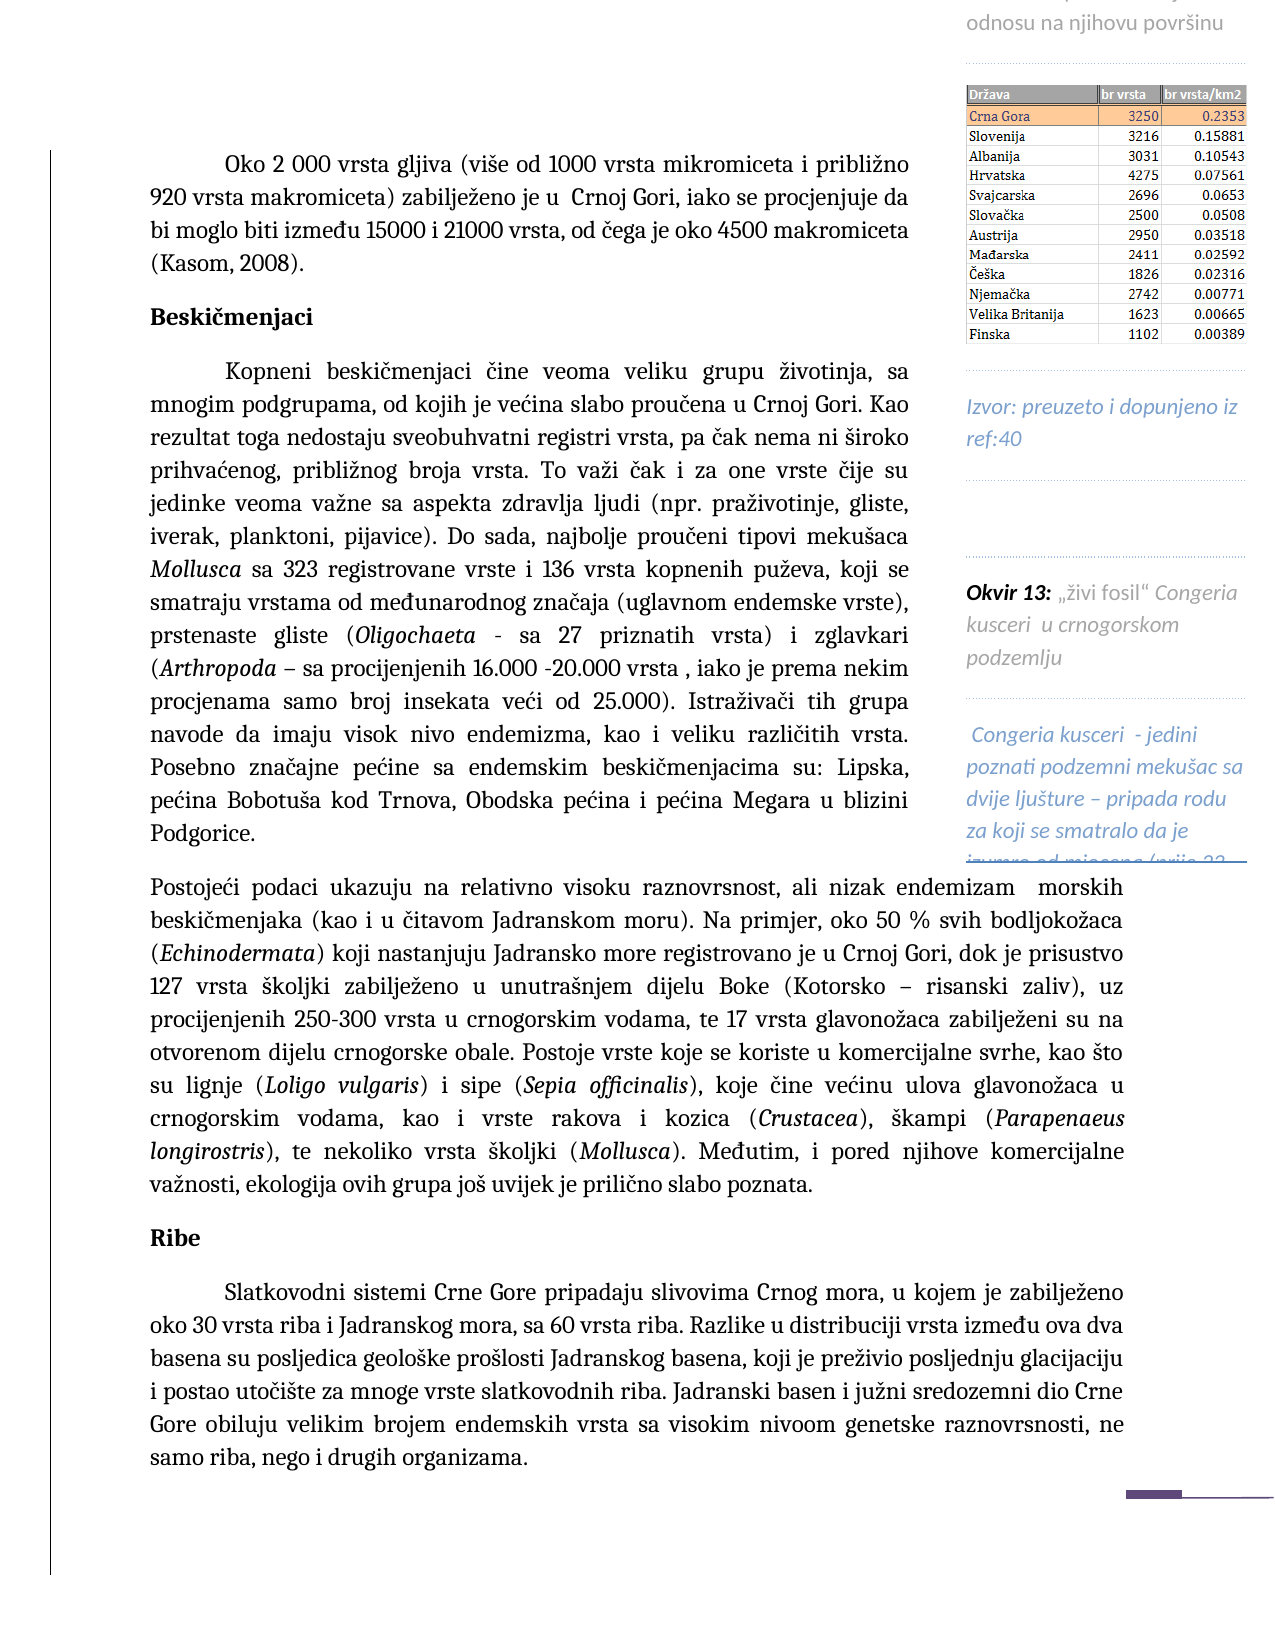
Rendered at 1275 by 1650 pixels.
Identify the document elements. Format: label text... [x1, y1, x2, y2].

text Postojeći podaci ukazuju na relativno visoku raznovrsnost, ali nizak endemizam morskih beskičmenjaka (kao i u čitavom Jadranskom moru). Na primjer, oko 50 % svih bodljokožaca (Echinodermata) koji nastanjuju Jadransko more registrovano je u Crnoj Gori, dok je prisustvo 127 vrsta školjki zabilježeno u unutrašnjem dijelu Boke (Kotorsko – risanski zaliv), uz procijenjenih 250-300 vrsta u crnogorskim vodama, te 17 vrsta glavonožaca zabilježeni su na otvorenom dijelu crnogorske obale. Postoje vrste koje se koriste u komercijalne svrhe, kao što su lignje (Loligo vulgaris) i sipe (Sepia officinalis), koje čine većinu ulova glavonožaca u crnogorskim vodama, kao i vrste rakova i kozica (Crustacea), škampi (Parapenaeus longirostris), te nekoliko vrsta školjki (Mollusca). Međutim, i pored njihove komercijalne važnosti, ekologija ovih grupa još uvijek je prilično slabo poznata. [150, 873, 1125, 1199]
text Oko 2 000 vrsta gljiva (više od 1000 vrsta mikromiceta i približno 920 vrsta makromiceta) zabilježeno je u Crnoj Gori, iako se procjenjuje da bi moglo biti između 15000 i 21000 vrsta, od čega je oko 4500 makromiceta (Kasom, 2008). [150, 150, 966, 278]
text Slatkovodni sistemi Crne Gore pripadaju slivovima Crnog mora, u kojem je zabilježeno oko 30 vrsta riba i Jadranskog mora, sa 60 vrsta riba. Razlike u distribuciji vrsta između ova dva basena su posljedica geološke prošlosti Jadranskog basena, koji je preživio posljednju glacijaciju i postao utočište za mnoge vrste slatkovodnih riba. Jadranski basen i južni sredozemni dio Crne Gore obiluju velikim brojem endemskih vrsta sa visokim nivoom genetske raznovrsnosti, ne samo riba, nego i drugih organizama. [150, 1278, 1125, 1472]
text Ribe [150, 1224, 1125, 1253]
text Kopneni beskičmenjaci čine veoma veliku grupu životinja, sa mnogim podgrupama, od kojih je većina slabo proučena u Crnoj Gori. Kao rezultat toga nedostaju sveobuhvatni registri vrsta, pa čak nema ni široko prihvaćenog, približnog broja vrsta. To važi čak i za one vrste čije su jedinke veoma važne sa aspekta zdravlja ljudi (npr. praživotinje, gliste, iverak, planktoni, pijavice). Do sada, najbolje proučeni tipovi mekušaca Mollusca sa 323 registrovane vrste i 136 vrsta kopnenih puževa, koji se smatraju vrstama od međunarodnog značaja (uglavnom endemske vrste), prstenaste gliste (Oligochaeta - sa 27 priznatih vrsta) i zglavkari (Arthropoda – sa procijenjenih 16.000 -20.000 vrsta , iako je prema nekim procjenama samo broj insekata veći od 25.000). Istraživači tih grupa navode da imaju visok nivo endemizma, kao i veliku različitih vrsta. Posebno značajne pećine sa endemskim beskičmenjacima su: Lipska, pećina Bobotuša kod Trnova, Obodska pećina i pećina Megara u blizini Podgorice. [150, 357, 1125, 848]
picture [966, 85, 1247, 344]
text Beskičmenjaci [150, 303, 966, 332]
